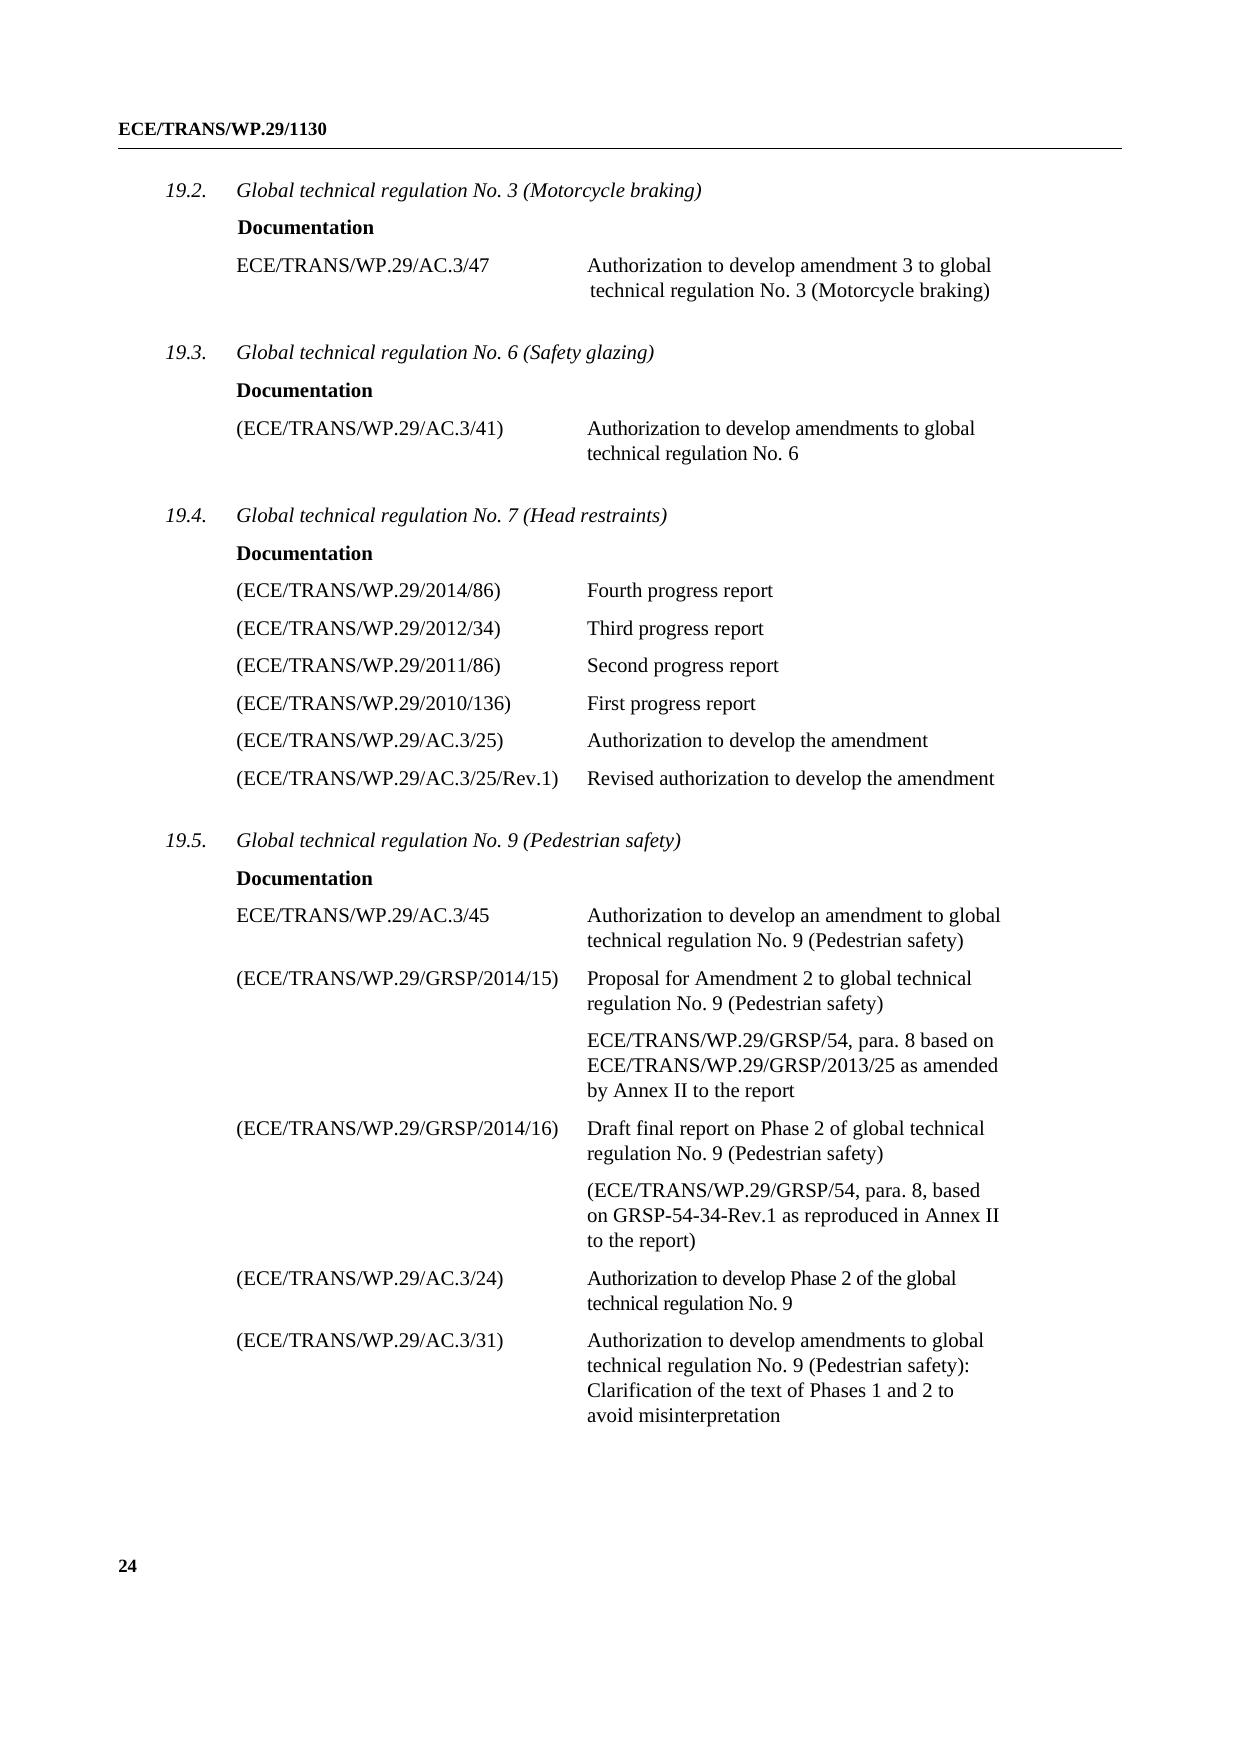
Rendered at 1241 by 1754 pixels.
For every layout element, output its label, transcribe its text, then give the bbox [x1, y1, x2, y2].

text 19.2. Global technical regulation No. 3 (Motorcycle braking) [118, 177, 1004, 202]
table_header (ECE/TRANS/WP.29/AC.3/41) [236, 415, 587, 477]
table_header Fourth progress report Third progress report Second progress report First progress report Authorization to develop the amendment Revised authorization to develop the amendment [587, 577, 1004, 802]
table_header ECE/TRANS/WP.29/AC.3/47 [236, 252, 587, 315]
table_header ECE/TRANS/WP.29/AC.3/45 [236, 902, 587, 965]
table_cell (ECE/TRANS/WP.29/GRSP/2014/15) (ECE/TRANS/WP.29/GRSP/2014/16) (ECE/TRANS/WP.29/AC.3/24) [236, 965, 587, 1327]
table_cell (ECE/TRANS/WP.29/AC.3/31) [236, 1327, 587, 1440]
table_cell Proposal for Amendment 2 to global technical regulation No. 9 (Pedestrian safety) ECE/TRANS/WP.29/GRSP/54, para. 8 based on ECE/TRANS/WP.29/GRSP/2013/25 as amended by Annex II to the report Draft final report on Phase 2 of global technical regulation No. 9 (Pedestrian safety) (ECE/TRANS/WP.29/GRSP/54, para. 8, based on GRSP-54-34-Rev.1 as reproduced in Annex II to the report) Authorization to develop Phase 2 of the global technical regulation No. 9 [587, 965, 1004, 1327]
text 19.3. Global technical regulation No. 6 (Safety glazing) [118, 340, 1004, 365]
table_cell Authorization to develop amendments to global technical regulation No. 9 (Pedestrian safety): Clarification of the text of Phases 1 and 2 to avoid misinterpretation [587, 1327, 1004, 1440]
text Documentation [236, 215, 1004, 240]
text 19.5. Global technical regulation No. 9 (Pedestrian safety) [118, 827, 1004, 852]
table_header Authorization to develop an amendment to global technical regulation No. 9 (Pedestrian safety) [587, 902, 1004, 965]
table_header Authorization to develop amendment 3 to global technical regulation No. 3 (Motorcycle braking) [587, 252, 1003, 315]
text Documentation [236, 540, 1004, 565]
text 19.4. Global technical regulation No. 7 (Head restraints) [118, 502, 1004, 527]
text Documentation [236, 865, 1004, 890]
table_header Authorization to develop amendments to global technical regulation No. 6 [587, 415, 1004, 477]
text Documentation [236, 377, 1004, 402]
table_header (ECE/TRANS/WP.29/2014/86) (ECE/TRANS/WP.29/2012/34) (ECE/TRANS/WP.29/2011/86) (ECE/TRANS/WP.29/2010/136) (ECE/TRANS/WP.29/AC.3/25) (ECE/TRANS/WP.29/AC.3/25/Rev.1) [236, 577, 587, 802]
